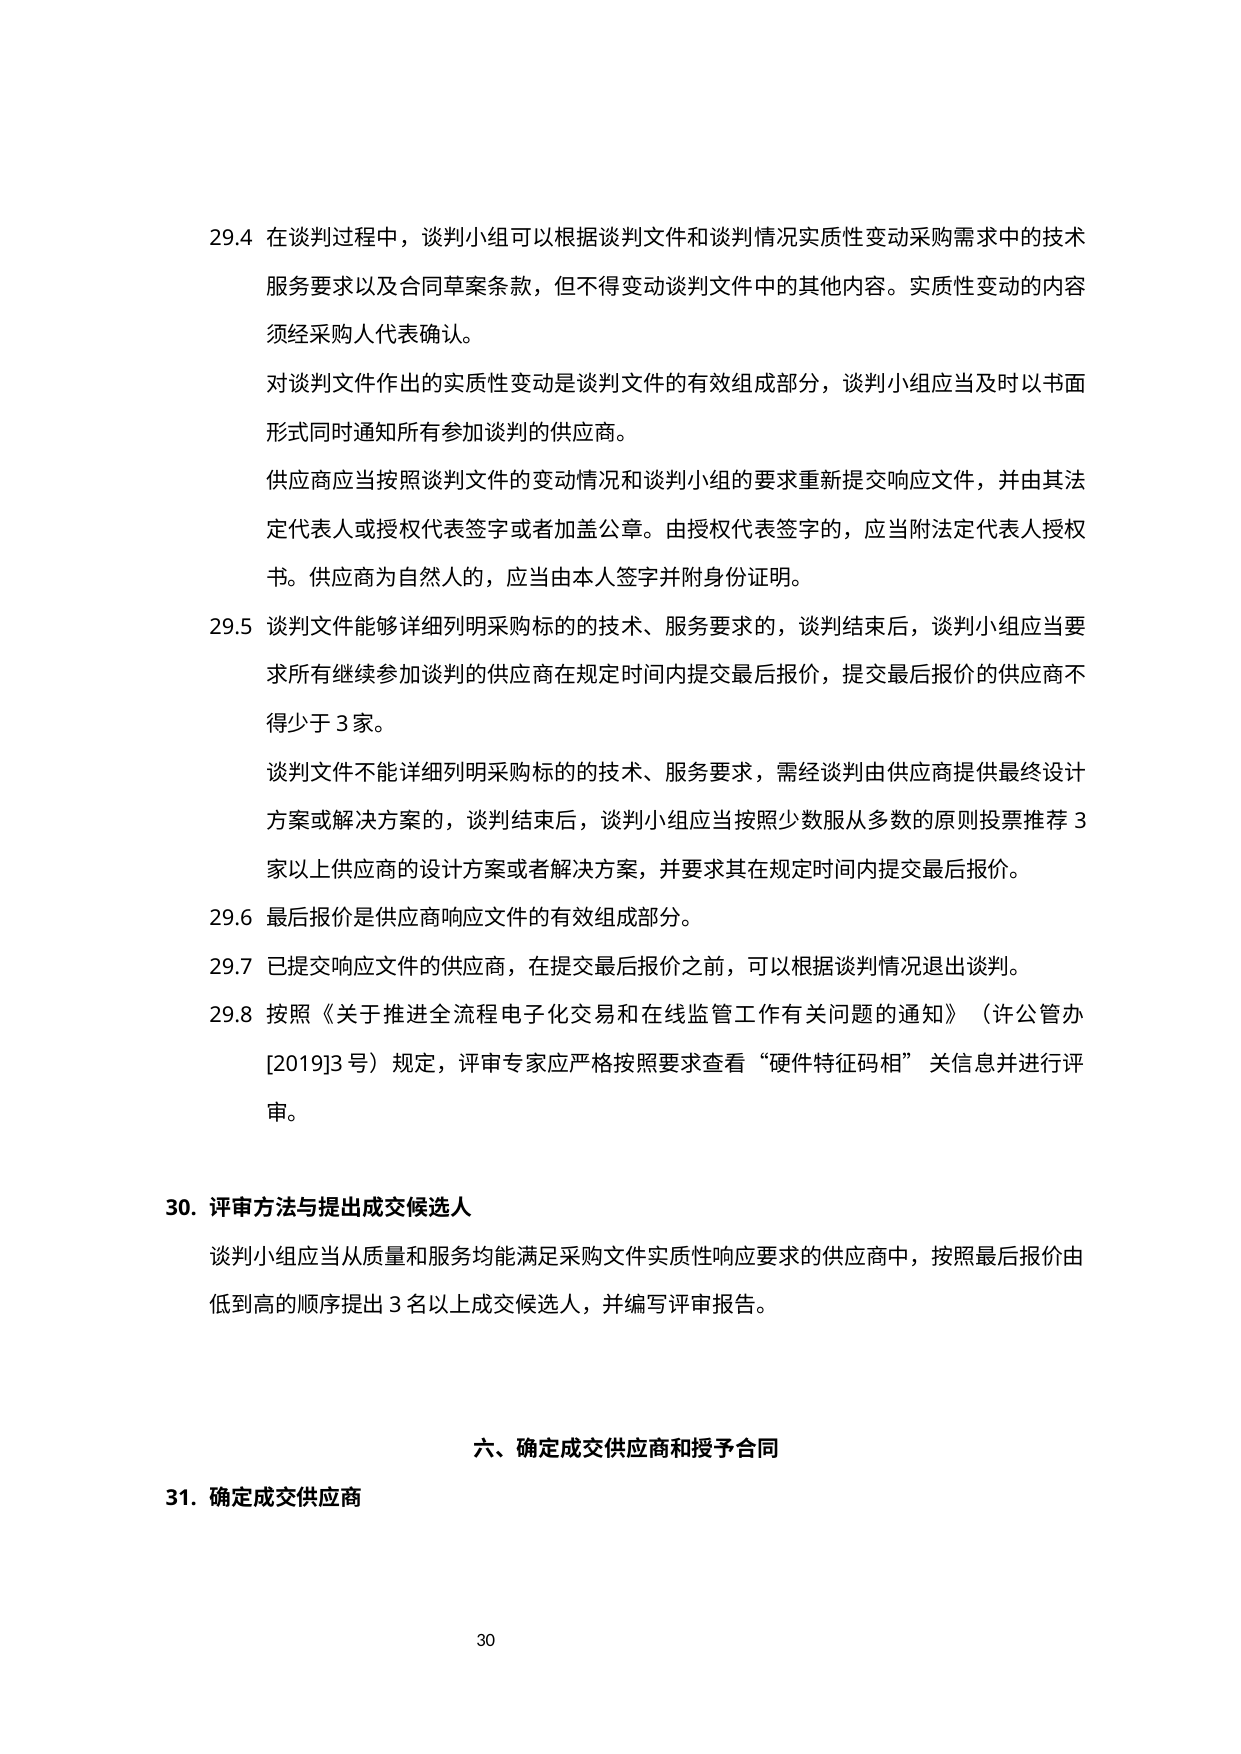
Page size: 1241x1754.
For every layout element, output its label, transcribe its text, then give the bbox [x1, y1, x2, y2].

list 评审方法与提出成交候选人 [165, 1190, 1087, 1222]
list 按照《关于推进全流程电子化交易和在线监管工作有关问题的通知》（许公管办[2019]3号）规定，评审专家应严格按照要求查看“硬件特征码相” 关信息并进行评审。 [209, 997, 1087, 1127]
list 在谈判过程中，谈判小组可以根据谈判文件和谈判情况实质性变动采购需求中的技术、服务要求以及合同草案条款，但不得变动谈判文件中的其他内容。实质性变动的内容，须经采购人代表确认。 [209, 219, 1087, 349]
text 谈判文件不能详细列明采购标的的技术、服务要求，需经谈判由供应商提供最终设计方案或解决方案的，谈判结束后，谈判小组应当按照少数服从多数的原则投票推荐3家以上供应商的设计方案或者解决方案，并要求其在规定时间内提交最后报价。 [266, 754, 1087, 884]
text 对谈判文件作出的实质性变动是谈判文件的有效组成部分，谈判小组应当及时以书面形式同时通知所有参加谈判的供应商。 [266, 365, 1087, 447]
list 谈判文件能够详细列明采购标的的技术、服务要求的，谈判结束后，谈判小组应当要求所有继续参加谈判的供应商在规定时间内提交最后报价，提交最后报价的供应商不得少于3家。 [209, 608, 1087, 738]
list 已提交响应文件的供应商，在提交最后报价之前，可以根据谈判情况退出谈判。 [209, 948, 1087, 981]
list 谈判小组应当从质量和服务均能满足采购文件实质性响应要求的供应商中，按照最后报价由低到高的顺序提出3名以上成交候选人，并编写评审报告。 [209, 1238, 1087, 1319]
text 供应商应当按照谈判文件的变动情况和谈判小组的要求重新提交响应文件，并由其法定代表人或授权代表签字或者加盖公章。由授权代表签字的，应当附法定代表人授权书。供应商为自然人的，应当由本人签字并附身份证明。 [266, 462, 1087, 592]
list 最后报价是供应商响应文件的有效组成部分。 [209, 900, 1087, 932]
text 六、确定成交供应商和授予合同 [165, 1431, 1087, 1463]
list 确定成交供应商 [165, 1479, 1087, 1512]
